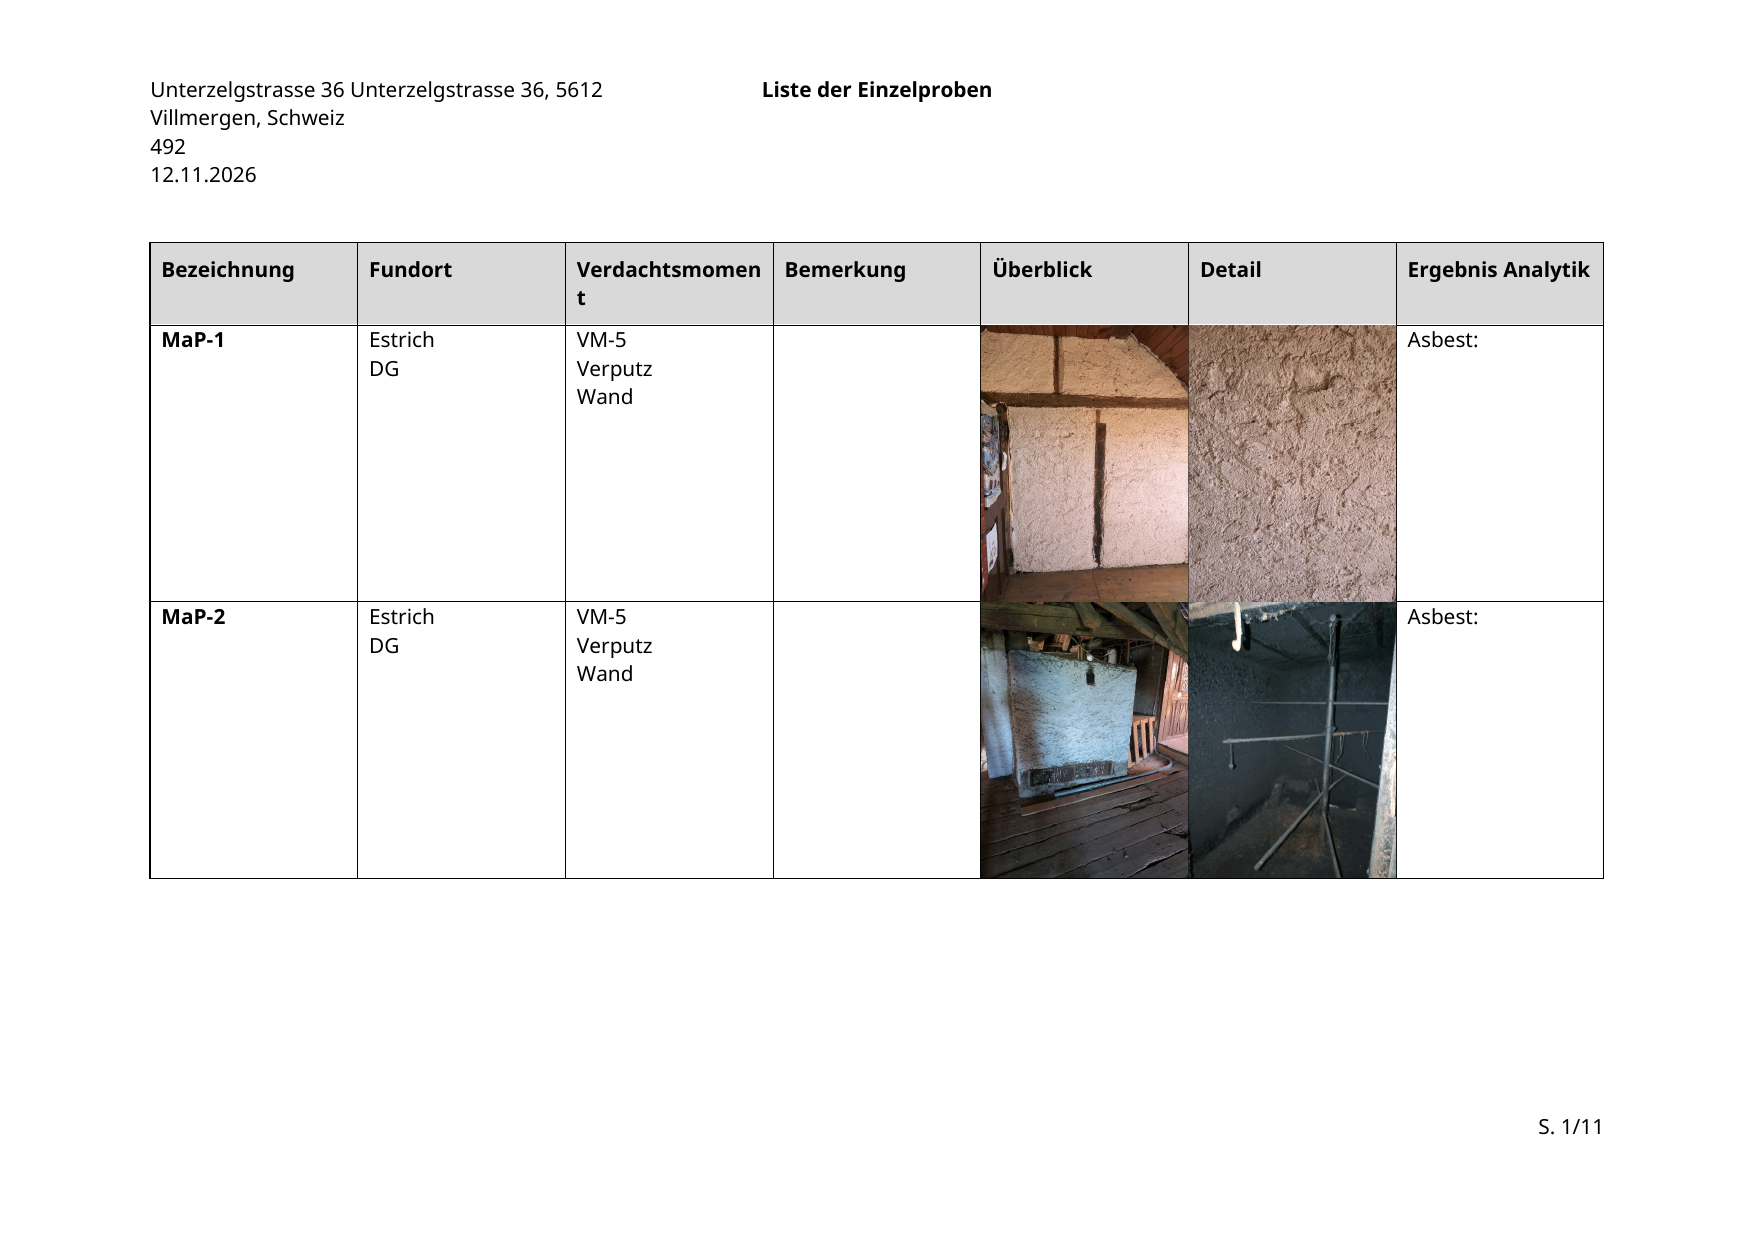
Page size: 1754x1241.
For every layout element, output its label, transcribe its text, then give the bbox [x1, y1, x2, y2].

table_header Detail [1189, 243, 1396, 324]
table_header Ergebnis Analytik [1397, 243, 1603, 324]
table_header Verdachtsmoment [566, 243, 773, 324]
table_cell Asbest: [1397, 602, 1603, 878]
table_cell MaP-2 [151, 602, 357, 878]
table_cell [774, 602, 980, 878]
picture [980, 325, 1397, 878]
table_cell [774, 326, 980, 601]
table_cell MaP-1 [151, 326, 357, 601]
table_header Fundort [358, 243, 565, 324]
table_cell VM-5 Verputz Wand [566, 326, 773, 601]
table_cell VM-5 Verputz Wand [566, 602, 773, 878]
table_header Überblick [981, 243, 1188, 324]
table_cell Asbest: [1397, 326, 1603, 601]
table_header Bezeichnung [151, 243, 357, 324]
table_cell Estrich DG [358, 602, 565, 878]
table_header Bemerkung [774, 243, 980, 324]
table_cell Estrich DG [358, 326, 565, 601]
